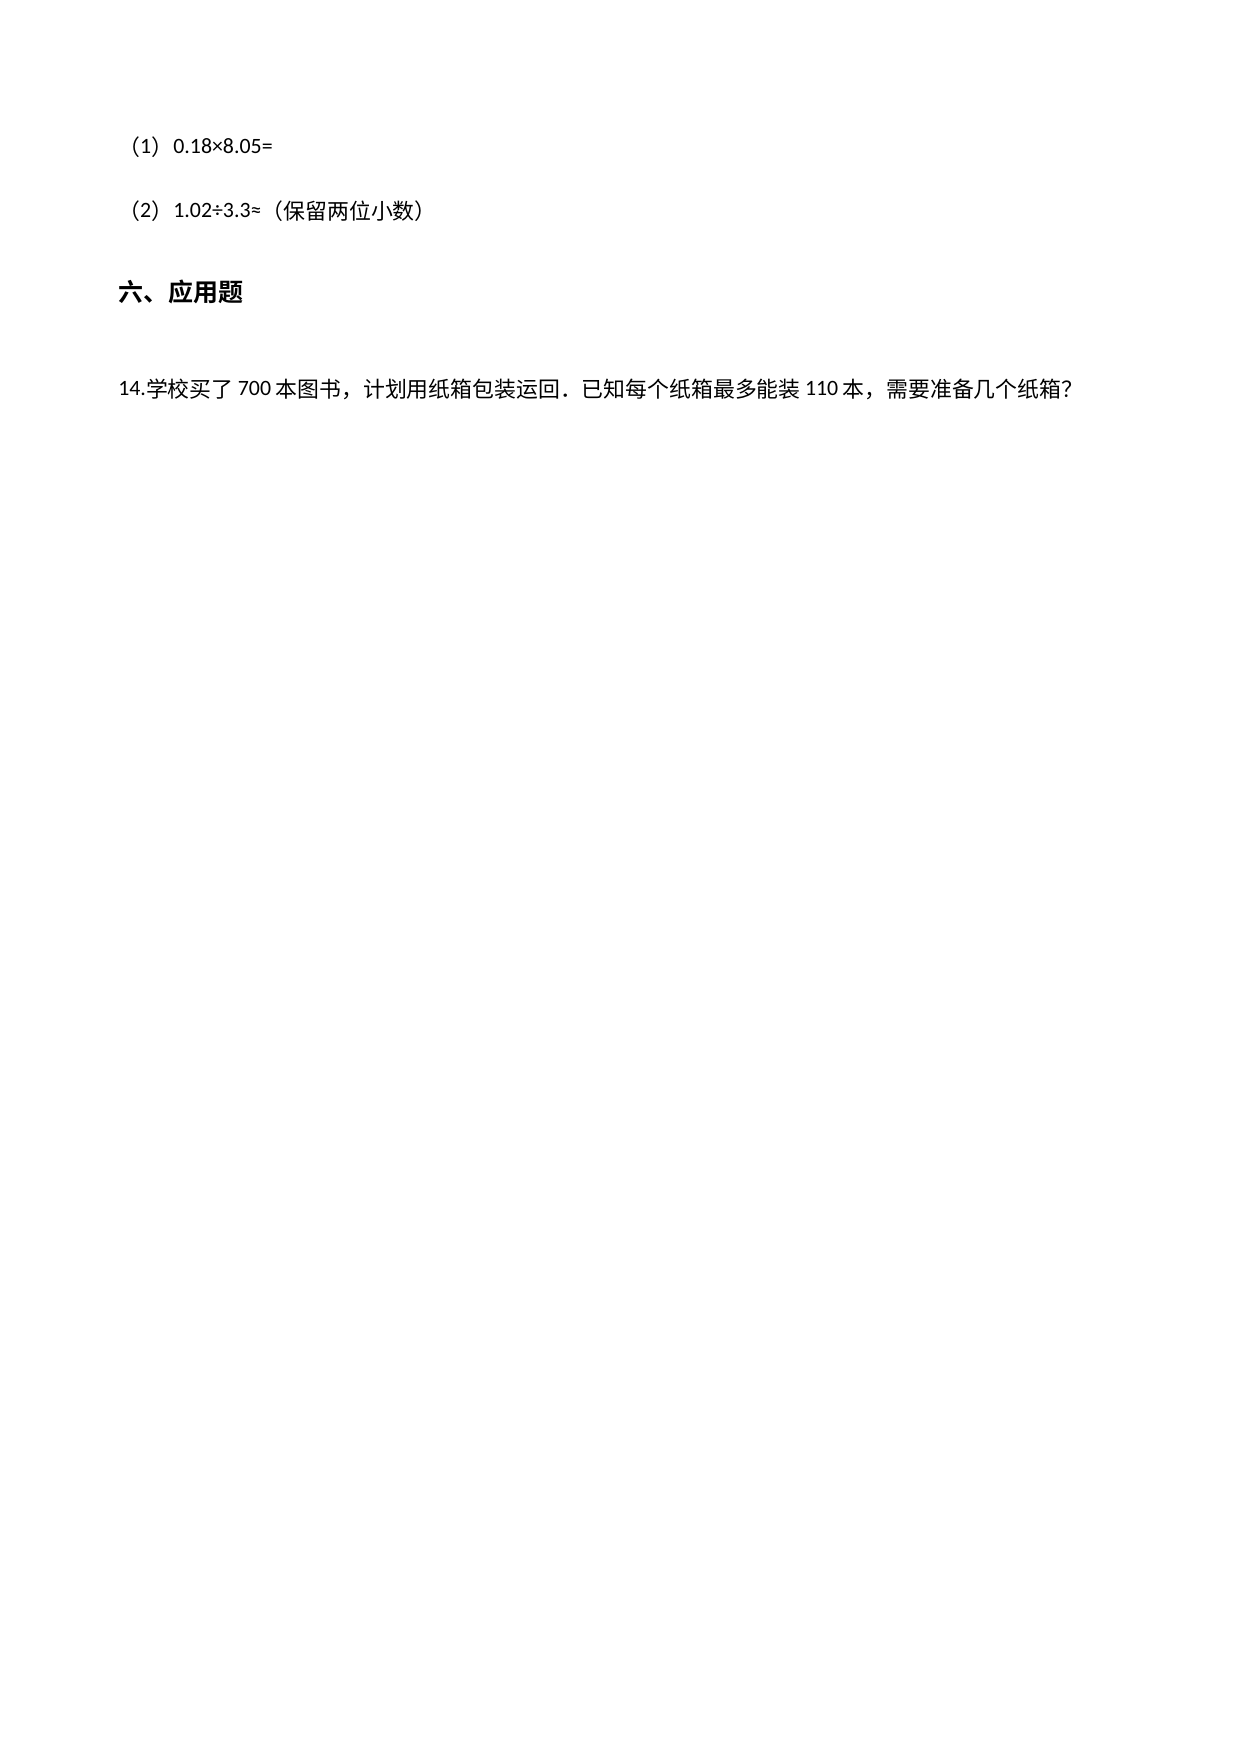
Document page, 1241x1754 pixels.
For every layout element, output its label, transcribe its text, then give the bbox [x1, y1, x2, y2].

text （2）1.02÷3.3≈（保留两位小数） [118, 194, 1122, 226]
text 六、应用题 [118, 258, 1122, 323]
text （1）0.18×8.05= [118, 129, 1122, 162]
text 14.学校买了700本图书，计划用纸箱包装运回．已知每个纸箱最多能装110本，需要准备几个纸箱？ [118, 372, 1122, 404]
